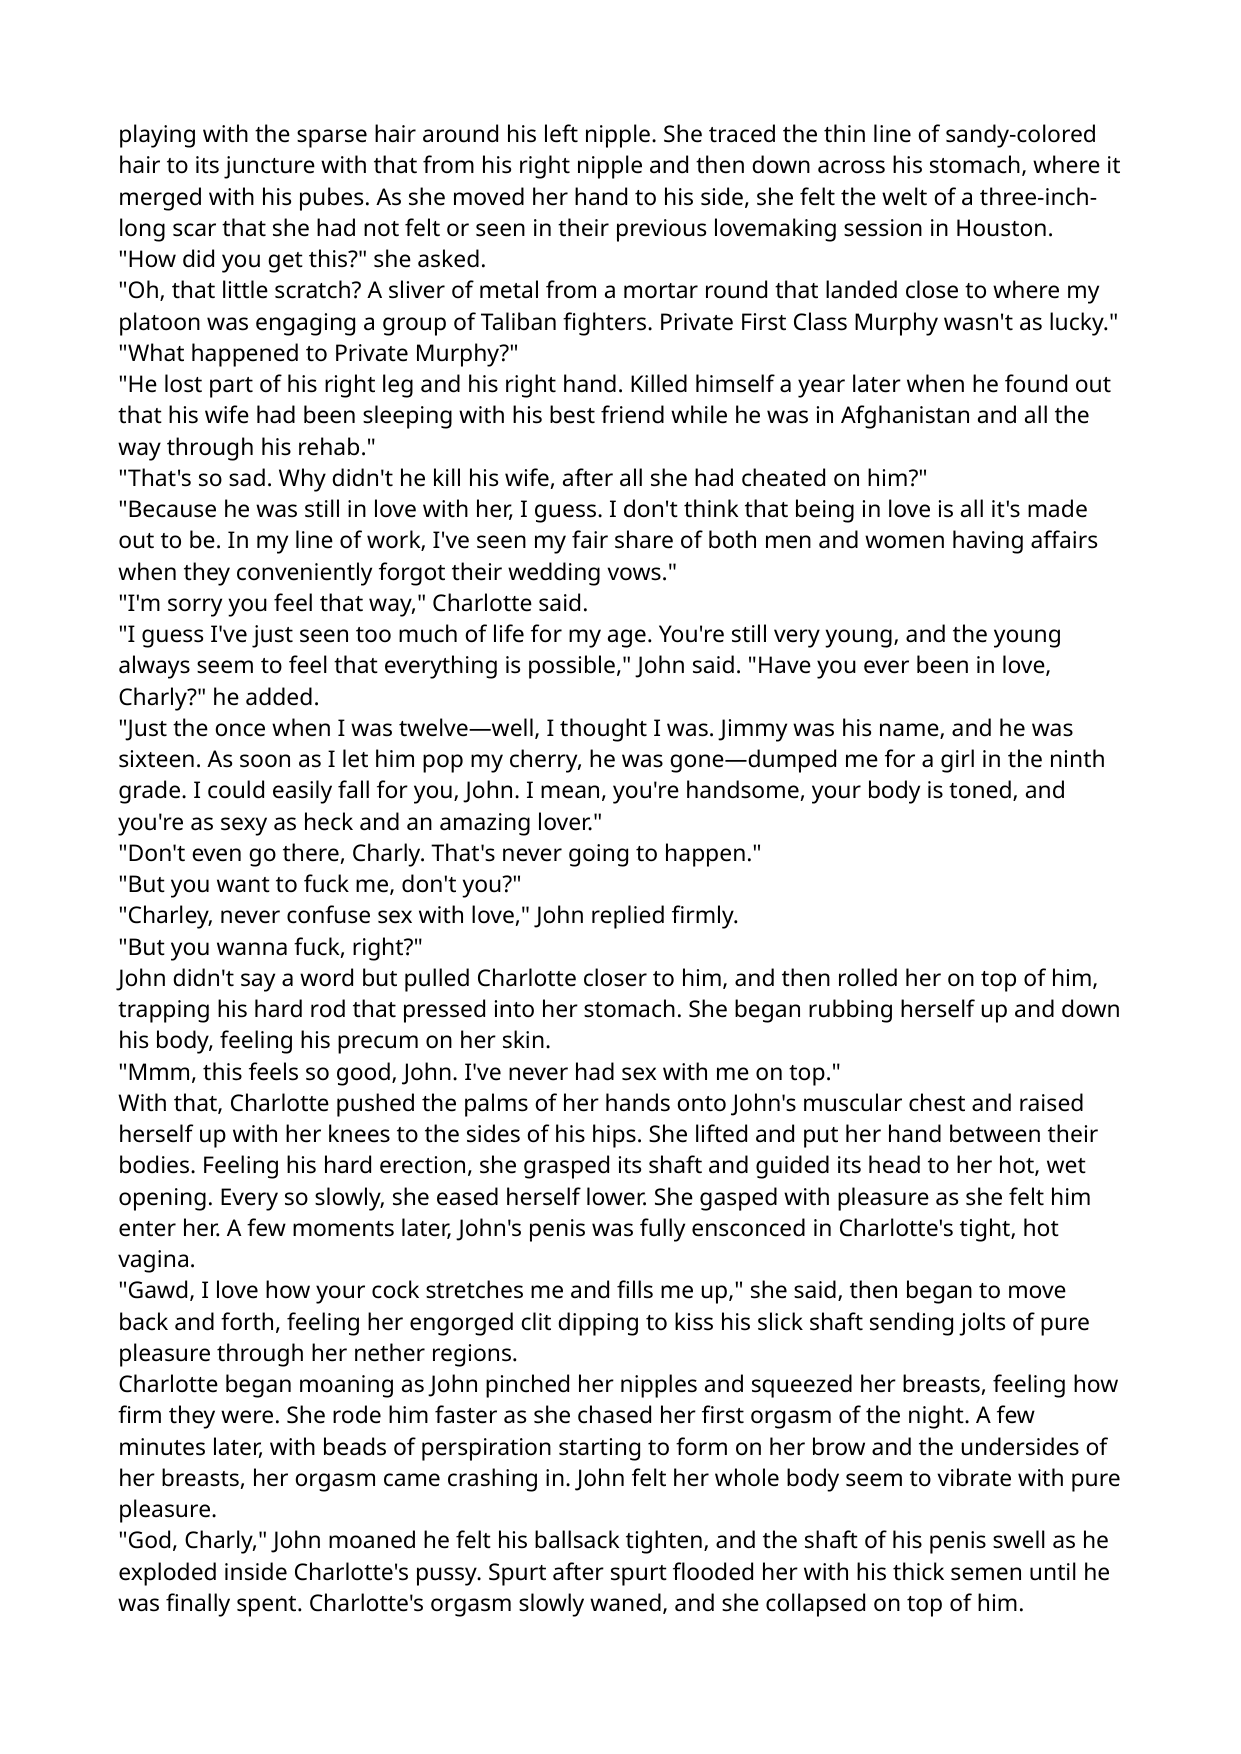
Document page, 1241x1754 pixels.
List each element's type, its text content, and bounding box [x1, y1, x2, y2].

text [118, 118, 1122, 243]
text "What happened to Private Murphy?" [118, 337, 1122, 368]
text "That's so sad. Why didn't he kill his wife, after all she had cheated on him?" [118, 462, 1122, 493]
text With that, Charlotte pushed the palms of her hands onto John's muscular chest and raised herself up with her knees to the sides of his hips. She lifted and put her hand between their bodies. Feeling his hard erection, she grasped its shaft and guided its head to her hot, wet opening. Every so slowly, she eased herself lower. She gasped with pleasure as she felt him enter her. A few moments later, John's penis was fully ensconced in Charlotte's tight, hot vagina. [118, 1087, 1122, 1274]
text "Mmm, this feels so good, John. I've never had sex with me on top." [118, 1056, 1122, 1087]
text "I guess I've just seen too much of life for my age. You're still very young, and the young always seem to feel that everything is possible," John said. "Have you ever been in love, Charly?" he added. [118, 618, 1122, 712]
text "God, Charly," John moaned he felt his ballsack tighten, and the shaft of his penis swell as he exploded inside Charlotte's pussy. Spurt after spurt flooded her with his thick semen until he was finally spent. Charlotte's orgasm slowly waned, and she collapsed on top of him. [118, 1524, 1122, 1618]
text "Oh, that little scratch? A sliver of metal from a mortar round that landed close to where my platoon was engaging a group of Taliban fighters. Private First Class Murphy wasn't as lucky." [118, 274, 1122, 337]
text "Don't even go there, Charly. That's never going to happen." [118, 837, 1122, 868]
text John didn't say a word but pulled Charlotte closer to him, and then rolled her on top of him, trapping his hard rod that pressed into her stomach. She began rubbing herself up and down his body, feeling his precum on her skin. [118, 962, 1122, 1056]
text "Just the once when I was twelve—well, I thought I was. Jimmy was his name, and he was sixteen. As soon as I let him pop my cherry, he was gone—dumped me for a girl in the ninth grade. I could easily fall for you, John. I mean, you're handsome, your body is toned, and you're as sexy as heck and an amazing lover." [118, 712, 1122, 837]
text "Gawd, I love how your cock stretches me and fills me up," she said, then began to move back and forth, feeling her engorged clit dipping to kiss his slick shaft sending jolts of pure pleasure through her nether regions. [118, 1274, 1122, 1368]
text "Because he was still in love with her, I guess. I don't think that being in love is all it's made out to be. In my line of work, I've seen my fair share of both men and women having affairs when they conveniently forgot their wedding vows." [118, 493, 1122, 587]
text "But you want to fuck me, don't you?" [118, 868, 1122, 899]
text "Charley, never confuse sex with love," John replied firmly. [118, 899, 1122, 931]
text "How did you get this?" she asked. [118, 243, 1122, 274]
text "I'm sorry you feel that way," Charlotte said. [118, 587, 1122, 618]
text Charlotte began moaning as John pinched her nipples and squeezed her breasts, feeling how firm they were. She rode him faster as she chased her first orgasm of the night. A few minutes later, with beads of perspiration starting to form on her brow and the undersides of her breasts, her orgasm came crashing in. John felt her whole body seem to vibrate with pure pleasure. [118, 1368, 1122, 1524]
text "But you wanna fuck, right?" [118, 931, 1122, 962]
text "He lost part of his right leg and his right hand. Killed himself a year later when he found out that his wife had been sleeping with his best friend while he was in Afghanistan and all the way through his rehab." [118, 368, 1122, 462]
